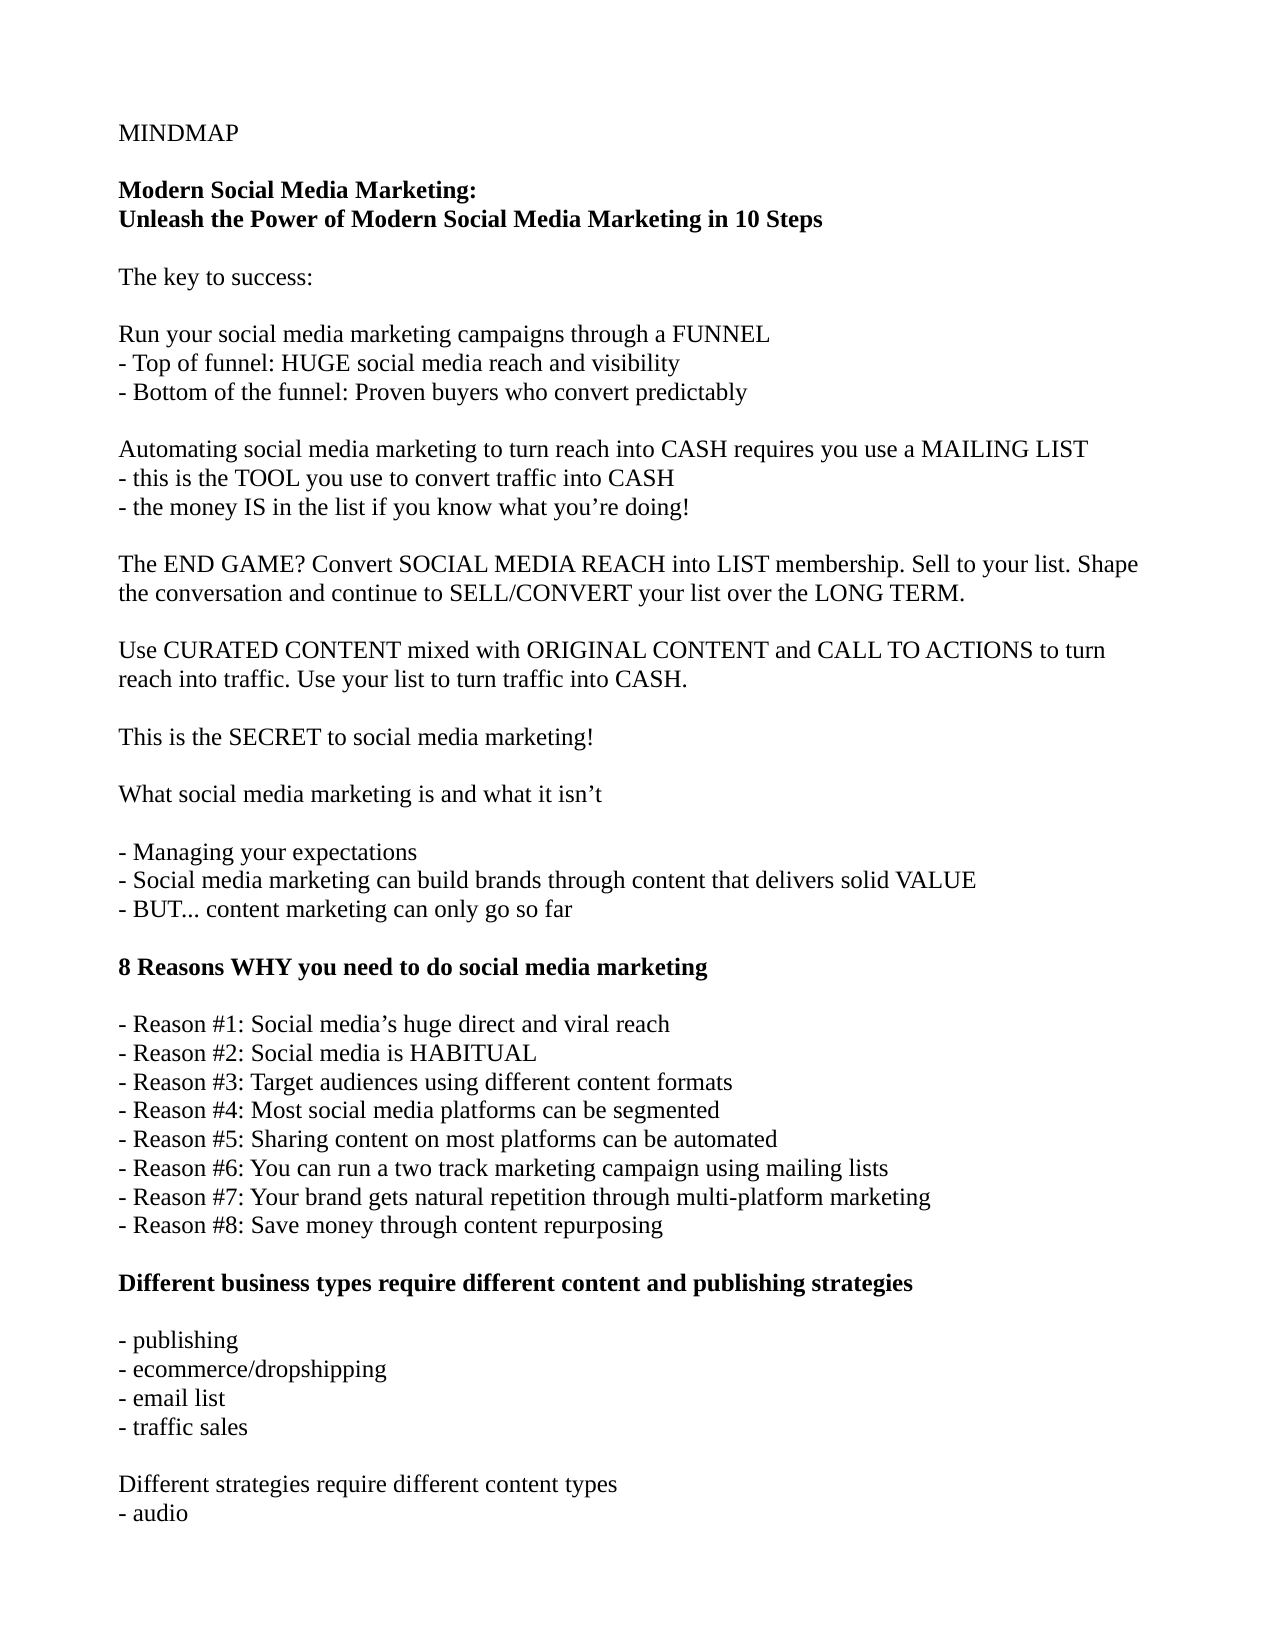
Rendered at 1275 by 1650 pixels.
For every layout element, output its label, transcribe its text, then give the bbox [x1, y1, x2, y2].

text The key to success: [118, 262, 1157, 291]
text Run your social media marketing campaigns through a FUNNEL [118, 319, 1157, 348]
text The END GAME? Convert SOCIAL MEDIA REACH into LIST membership. Sell to your list. Shape the conversation and continue to SELL/CONVERT your list over the LONG TERM. [118, 549, 1157, 607]
text Modern Social Media Marketing: [118, 176, 1157, 204]
text - ecommerce/dropshipping [118, 1354, 1157, 1383]
text - audio [118, 1498, 1157, 1527]
text Different strategies require different content types [118, 1469, 1157, 1498]
text - this is the TOOL you use to convert traffic into CASH [118, 463, 1157, 492]
text - Bottom of the funnel: Proven buyers who convert predictably [118, 377, 1157, 406]
text 8 Reasons WHY you need to do social media marketing [118, 952, 1157, 981]
text What social media marketing is and what it isn’t [118, 779, 1157, 808]
text - Reason #2: Social media is HABITUAL [118, 1038, 1157, 1067]
text - Reason #5: Sharing content on most platforms can be automated [118, 1124, 1157, 1153]
text Unleash the Power of Modern Social Media Marketing in 10 Steps [118, 204, 1157, 233]
text - Top of funnel: HUGE social media reach and visibility [118, 348, 1157, 377]
text Different business types require different content and publishing strategies [118, 1268, 1157, 1297]
text - Social media marketing can build brands through content that delivers solid VALUE [118, 866, 1157, 894]
text - Reason #4: Most social media platforms can be segmented [118, 1096, 1157, 1124]
text - publishing [118, 1326, 1157, 1354]
text This is the SECRET to social media marketing! [118, 722, 1157, 751]
text - email list [118, 1383, 1157, 1412]
text - BUT... content marketing can only go so far [118, 894, 1157, 923]
text - the money IS in the list if you know what you’re doing! [118, 492, 1157, 521]
text - Reason #7: Your brand gets natural repetition through multi-platform marketing [118, 1182, 1157, 1211]
text Automating social media marketing to turn reach into CASH requires you use a MAILING LIST [118, 434, 1157, 463]
text - Reason #6: You can run a two track marketing campaign using mailing lists [118, 1153, 1157, 1182]
text - Reason #1: Social media’s huge direct and viral reach [118, 1009, 1157, 1038]
text Use CURATED CONTENT mixed with ORIGINAL CONTENT and CALL TO ACTIONS to turn reach into traffic. Use your list to turn traffic into CASH. [118, 636, 1157, 693]
text - Managing your expectations [118, 837, 1157, 866]
text MINDMAP [118, 118, 1157, 147]
text - Reason #8: Save money through content repurposing [118, 1211, 1157, 1239]
text - Reason #3: Target audiences using different content formats [118, 1067, 1157, 1096]
text - traffic sales [118, 1412, 1157, 1441]
